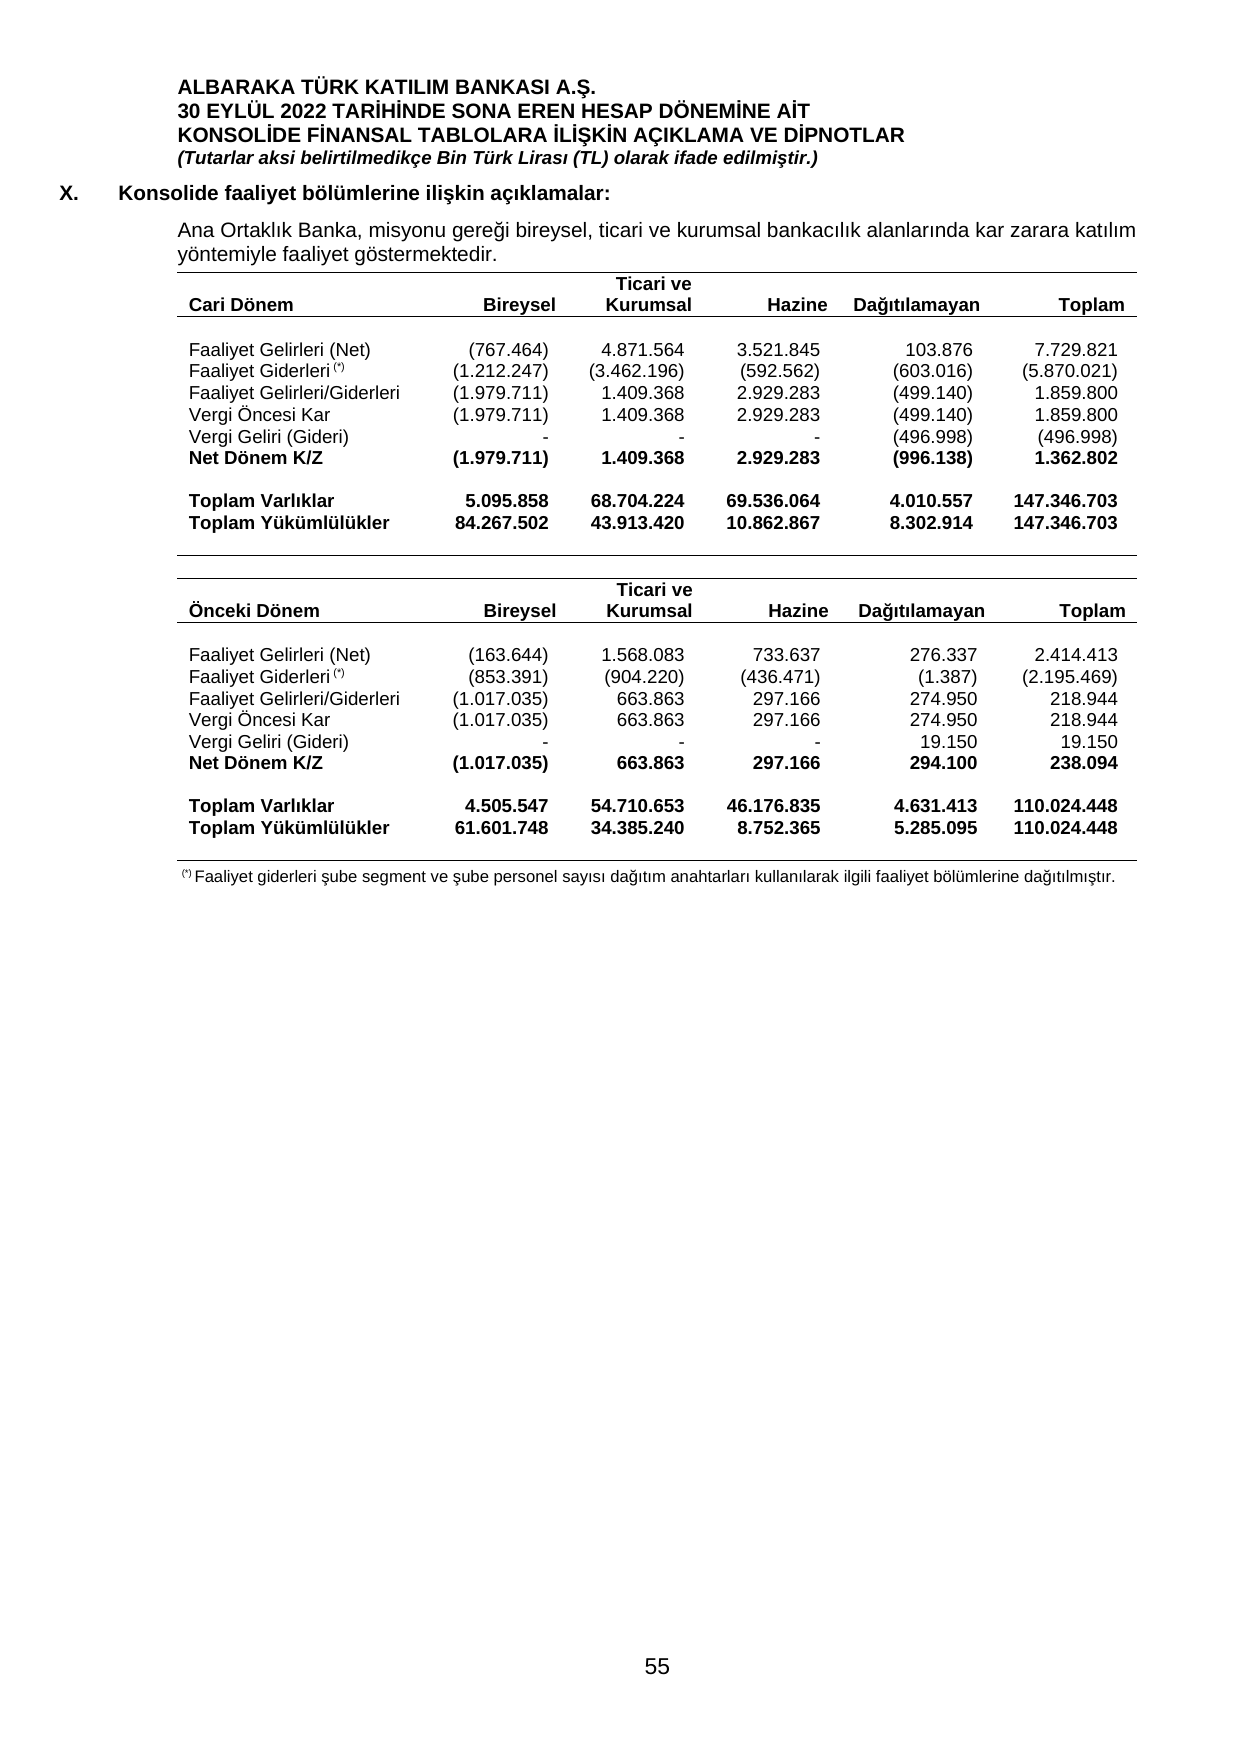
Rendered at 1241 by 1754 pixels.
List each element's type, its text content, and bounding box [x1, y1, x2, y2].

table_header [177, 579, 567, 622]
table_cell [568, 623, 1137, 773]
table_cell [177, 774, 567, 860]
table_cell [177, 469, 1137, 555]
text X. Konsolide faaliyet bölümlerine ilişkin açıklamalar: [59, 181, 1137, 205]
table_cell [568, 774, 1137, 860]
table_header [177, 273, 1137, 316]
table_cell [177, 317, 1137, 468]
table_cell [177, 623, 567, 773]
text Ana Ortaklık Banka, misyonu gereği bireysel, ticari ve kurumsal bankacılık alanlarında kar zarara katılım yöntemiyle faaliyet göstermektedir. [177, 217, 1137, 265]
text (*) Faaliyet giderleri şube segment ve şube personel sayısı dağıtım anahtarları kullanılarak ilgili faaliyet bölümlerine dağıtılmıştır. [182, 867, 1141, 886]
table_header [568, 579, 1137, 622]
